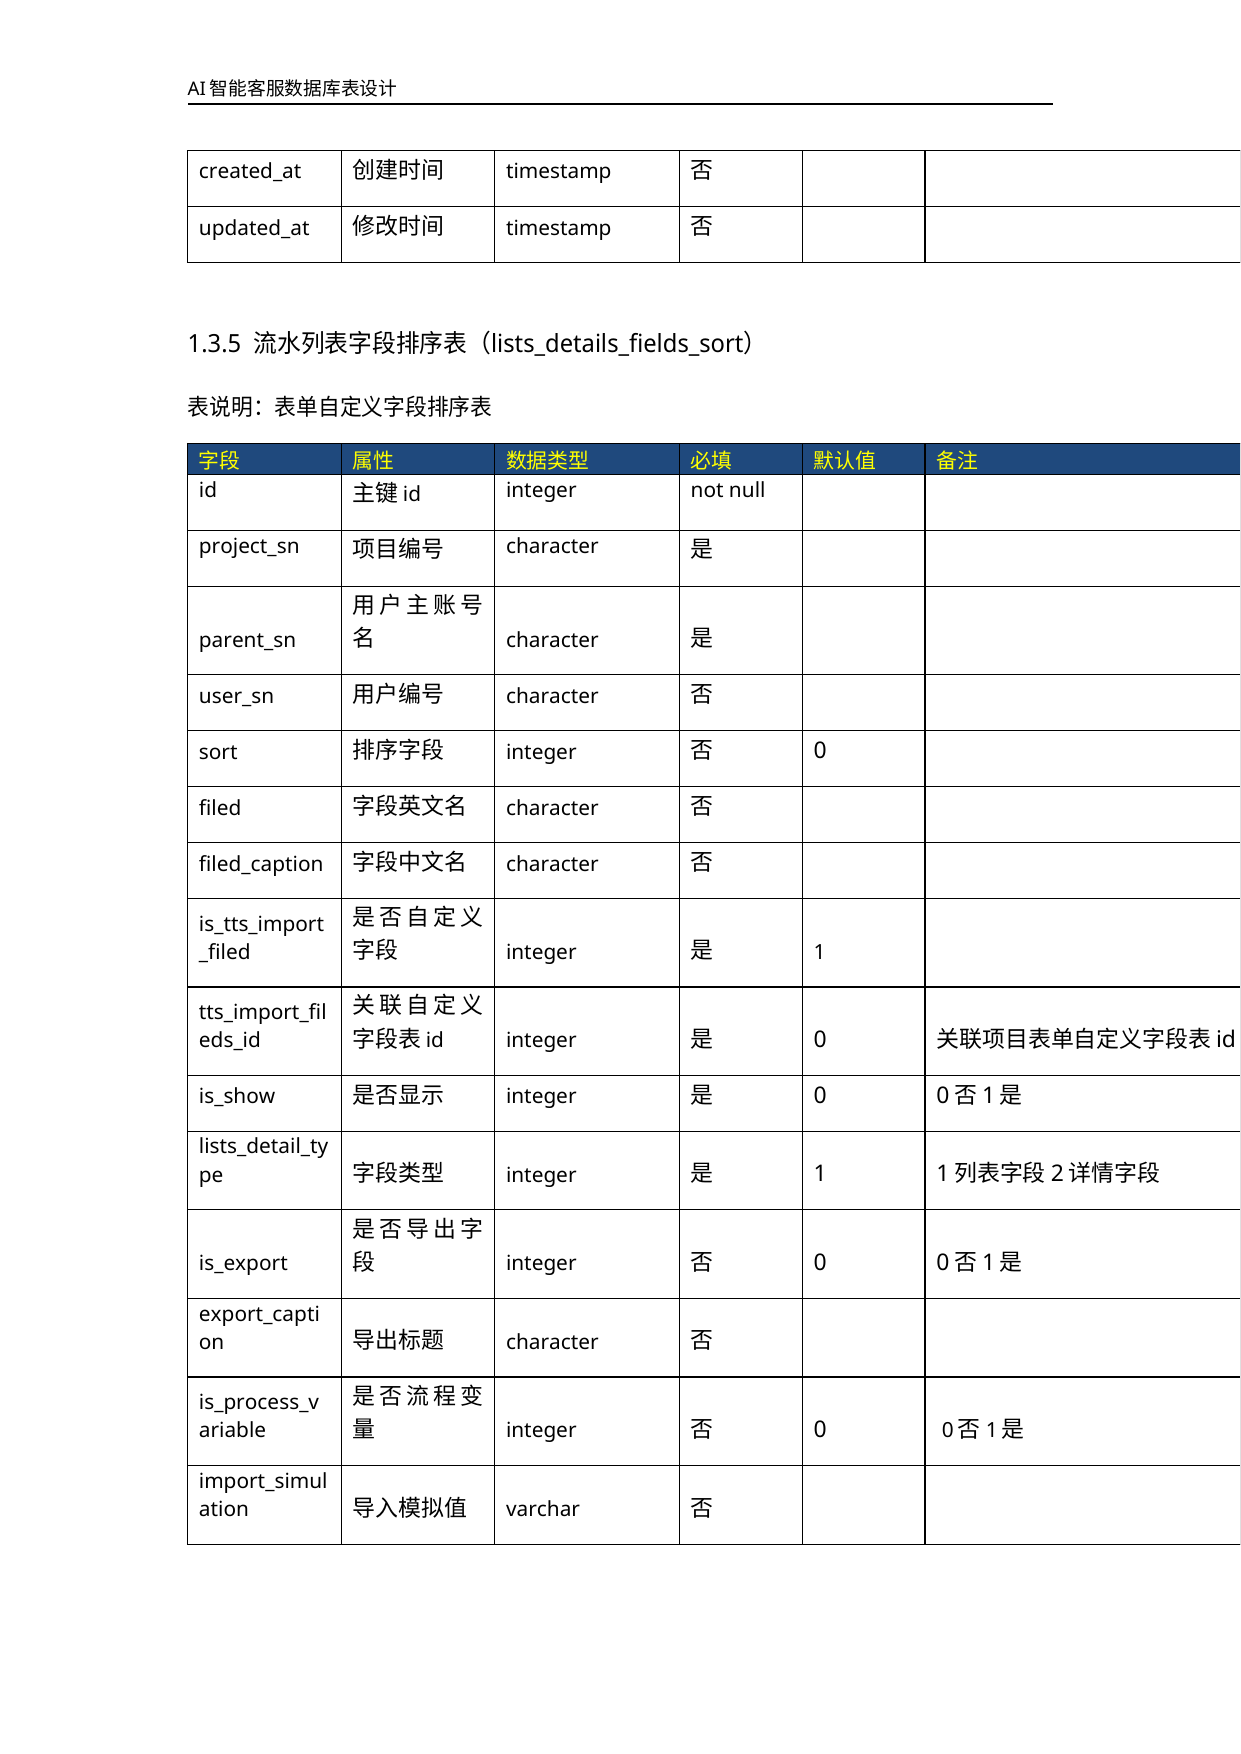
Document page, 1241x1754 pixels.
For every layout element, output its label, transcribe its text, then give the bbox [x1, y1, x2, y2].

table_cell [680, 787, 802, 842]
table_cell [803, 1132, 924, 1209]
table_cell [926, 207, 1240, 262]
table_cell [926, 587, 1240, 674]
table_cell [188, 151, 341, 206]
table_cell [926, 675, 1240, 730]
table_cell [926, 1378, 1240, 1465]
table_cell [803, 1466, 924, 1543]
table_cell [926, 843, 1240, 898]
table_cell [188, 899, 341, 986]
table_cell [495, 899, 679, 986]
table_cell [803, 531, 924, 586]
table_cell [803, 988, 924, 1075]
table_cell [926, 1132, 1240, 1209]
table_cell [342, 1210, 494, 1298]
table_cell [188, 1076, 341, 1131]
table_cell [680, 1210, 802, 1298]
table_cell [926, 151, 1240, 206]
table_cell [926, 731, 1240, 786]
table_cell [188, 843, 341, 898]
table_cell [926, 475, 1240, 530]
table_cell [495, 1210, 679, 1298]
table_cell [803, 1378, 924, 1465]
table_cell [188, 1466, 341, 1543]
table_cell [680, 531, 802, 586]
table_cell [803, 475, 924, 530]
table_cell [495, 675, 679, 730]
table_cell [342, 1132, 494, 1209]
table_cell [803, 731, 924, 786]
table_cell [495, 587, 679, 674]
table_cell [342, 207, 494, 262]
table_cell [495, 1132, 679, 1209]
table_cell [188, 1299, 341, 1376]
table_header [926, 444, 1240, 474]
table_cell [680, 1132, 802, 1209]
subtitle 1.3.5 流水列表字段排序表（lists_details_fields_sort） [187, 323, 1053, 359]
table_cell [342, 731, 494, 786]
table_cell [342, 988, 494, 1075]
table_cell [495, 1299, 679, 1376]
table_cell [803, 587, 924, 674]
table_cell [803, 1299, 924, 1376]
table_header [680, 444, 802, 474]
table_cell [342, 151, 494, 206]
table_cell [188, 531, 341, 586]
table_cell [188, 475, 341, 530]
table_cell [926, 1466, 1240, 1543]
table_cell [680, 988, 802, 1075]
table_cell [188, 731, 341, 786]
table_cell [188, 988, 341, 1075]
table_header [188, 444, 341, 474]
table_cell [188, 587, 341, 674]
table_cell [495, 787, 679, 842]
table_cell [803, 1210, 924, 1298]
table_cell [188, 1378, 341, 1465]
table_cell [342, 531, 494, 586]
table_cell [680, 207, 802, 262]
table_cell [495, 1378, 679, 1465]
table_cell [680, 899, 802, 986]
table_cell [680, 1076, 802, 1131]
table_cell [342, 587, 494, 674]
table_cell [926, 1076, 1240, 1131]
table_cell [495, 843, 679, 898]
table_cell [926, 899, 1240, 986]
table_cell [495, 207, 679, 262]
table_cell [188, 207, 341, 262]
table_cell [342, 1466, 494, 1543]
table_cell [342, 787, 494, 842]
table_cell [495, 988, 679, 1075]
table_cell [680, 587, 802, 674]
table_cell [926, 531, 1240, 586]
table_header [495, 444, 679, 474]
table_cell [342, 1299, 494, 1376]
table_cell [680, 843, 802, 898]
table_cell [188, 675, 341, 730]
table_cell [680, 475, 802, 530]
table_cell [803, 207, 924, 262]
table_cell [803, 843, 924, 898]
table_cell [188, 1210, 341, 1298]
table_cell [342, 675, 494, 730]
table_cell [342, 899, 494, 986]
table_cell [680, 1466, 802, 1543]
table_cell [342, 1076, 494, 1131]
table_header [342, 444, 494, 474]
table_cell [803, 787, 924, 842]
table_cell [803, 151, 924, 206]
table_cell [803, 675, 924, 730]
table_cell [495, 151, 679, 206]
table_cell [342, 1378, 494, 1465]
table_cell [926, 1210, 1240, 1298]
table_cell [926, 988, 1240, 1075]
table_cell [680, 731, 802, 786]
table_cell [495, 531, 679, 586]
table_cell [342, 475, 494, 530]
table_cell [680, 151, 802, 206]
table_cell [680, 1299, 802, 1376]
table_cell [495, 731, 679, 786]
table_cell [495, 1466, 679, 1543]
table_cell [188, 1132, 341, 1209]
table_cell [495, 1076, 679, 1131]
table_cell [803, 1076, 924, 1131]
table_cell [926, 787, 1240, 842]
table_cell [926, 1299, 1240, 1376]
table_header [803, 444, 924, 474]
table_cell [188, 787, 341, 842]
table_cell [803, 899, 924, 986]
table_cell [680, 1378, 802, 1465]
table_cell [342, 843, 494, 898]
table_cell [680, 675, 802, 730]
text 表说明：表单自定义字段排序表 [187, 389, 1053, 422]
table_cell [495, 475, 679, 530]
